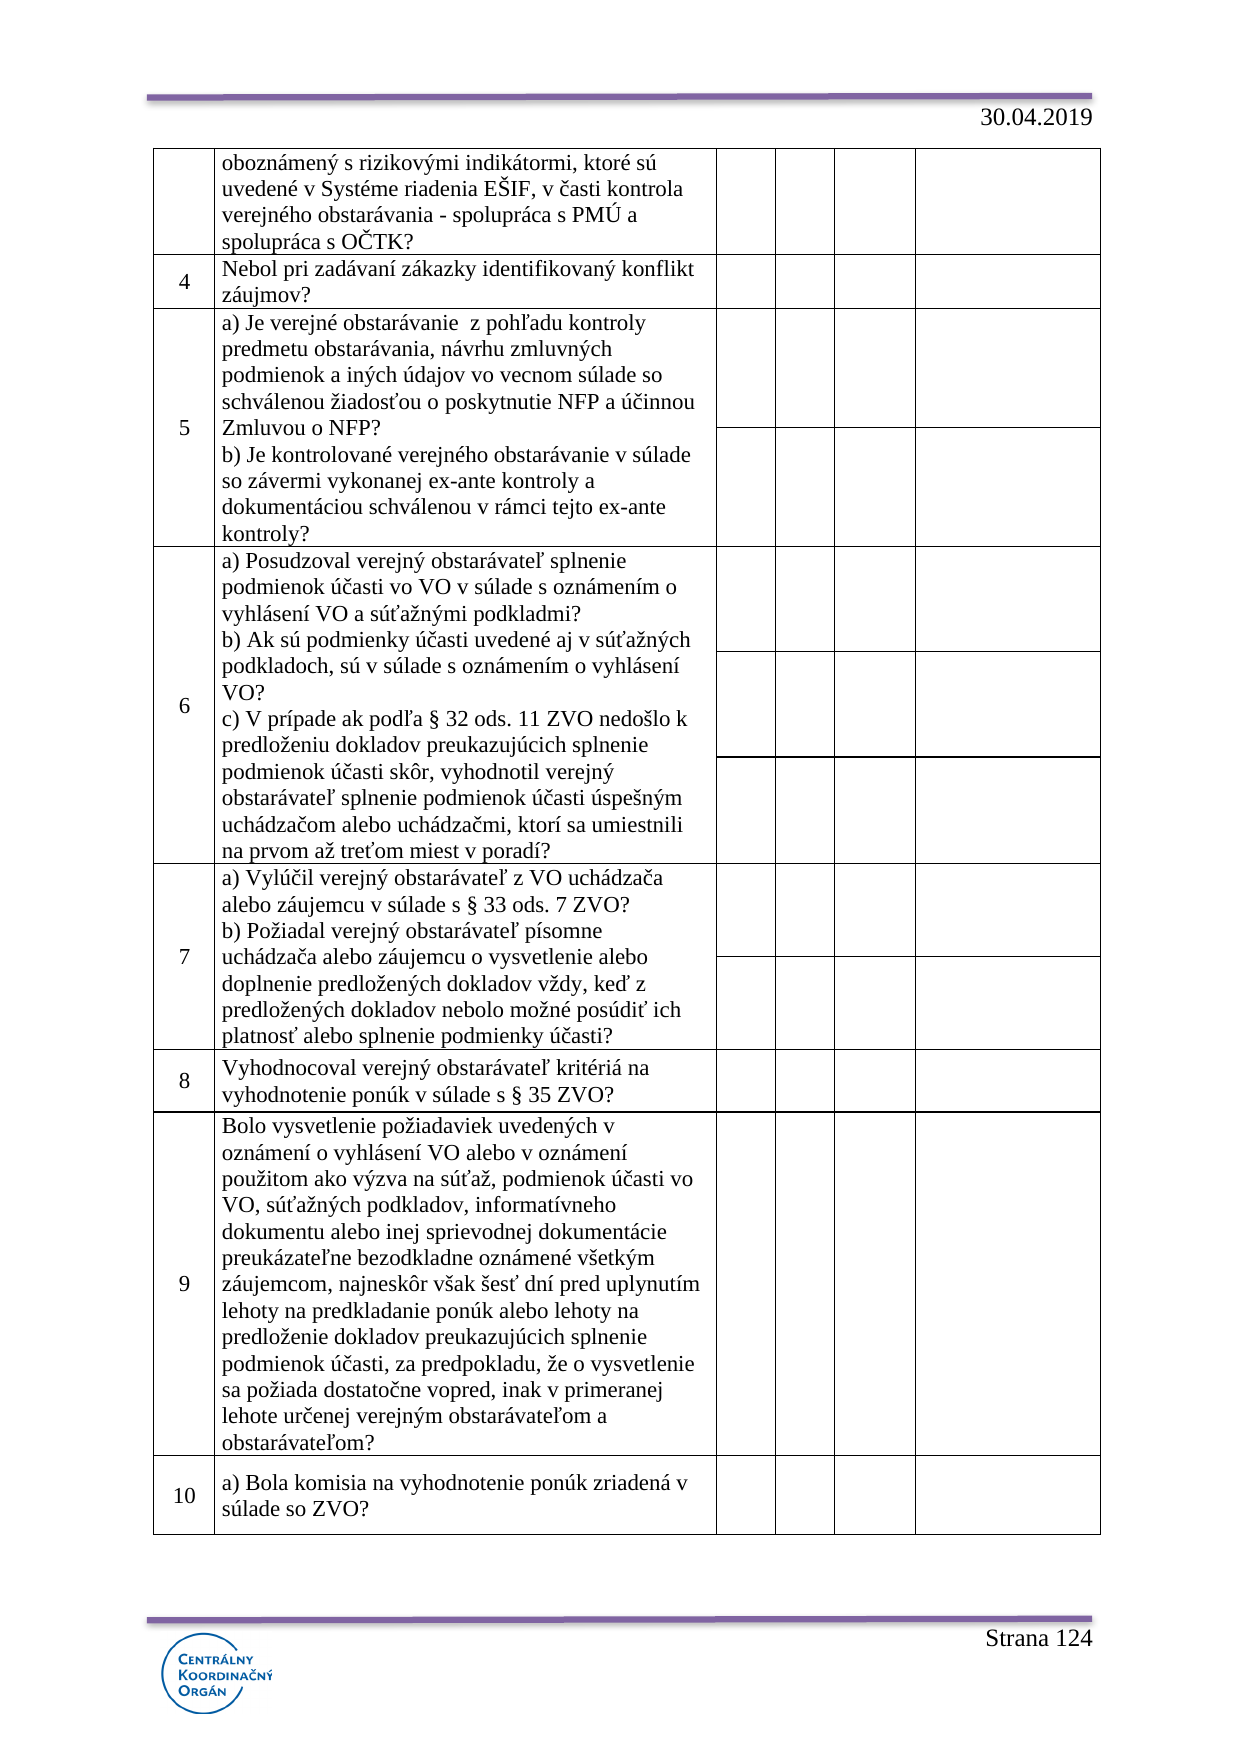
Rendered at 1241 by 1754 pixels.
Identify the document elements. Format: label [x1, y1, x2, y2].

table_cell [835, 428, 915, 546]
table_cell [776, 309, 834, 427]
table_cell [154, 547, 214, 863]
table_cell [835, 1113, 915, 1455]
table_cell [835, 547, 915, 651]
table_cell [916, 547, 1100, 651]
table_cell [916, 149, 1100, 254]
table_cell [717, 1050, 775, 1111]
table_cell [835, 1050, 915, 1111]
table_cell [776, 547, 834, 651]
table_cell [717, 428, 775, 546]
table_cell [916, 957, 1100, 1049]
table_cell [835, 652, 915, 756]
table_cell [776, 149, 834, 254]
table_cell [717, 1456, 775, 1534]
picture [159, 1631, 272, 1713]
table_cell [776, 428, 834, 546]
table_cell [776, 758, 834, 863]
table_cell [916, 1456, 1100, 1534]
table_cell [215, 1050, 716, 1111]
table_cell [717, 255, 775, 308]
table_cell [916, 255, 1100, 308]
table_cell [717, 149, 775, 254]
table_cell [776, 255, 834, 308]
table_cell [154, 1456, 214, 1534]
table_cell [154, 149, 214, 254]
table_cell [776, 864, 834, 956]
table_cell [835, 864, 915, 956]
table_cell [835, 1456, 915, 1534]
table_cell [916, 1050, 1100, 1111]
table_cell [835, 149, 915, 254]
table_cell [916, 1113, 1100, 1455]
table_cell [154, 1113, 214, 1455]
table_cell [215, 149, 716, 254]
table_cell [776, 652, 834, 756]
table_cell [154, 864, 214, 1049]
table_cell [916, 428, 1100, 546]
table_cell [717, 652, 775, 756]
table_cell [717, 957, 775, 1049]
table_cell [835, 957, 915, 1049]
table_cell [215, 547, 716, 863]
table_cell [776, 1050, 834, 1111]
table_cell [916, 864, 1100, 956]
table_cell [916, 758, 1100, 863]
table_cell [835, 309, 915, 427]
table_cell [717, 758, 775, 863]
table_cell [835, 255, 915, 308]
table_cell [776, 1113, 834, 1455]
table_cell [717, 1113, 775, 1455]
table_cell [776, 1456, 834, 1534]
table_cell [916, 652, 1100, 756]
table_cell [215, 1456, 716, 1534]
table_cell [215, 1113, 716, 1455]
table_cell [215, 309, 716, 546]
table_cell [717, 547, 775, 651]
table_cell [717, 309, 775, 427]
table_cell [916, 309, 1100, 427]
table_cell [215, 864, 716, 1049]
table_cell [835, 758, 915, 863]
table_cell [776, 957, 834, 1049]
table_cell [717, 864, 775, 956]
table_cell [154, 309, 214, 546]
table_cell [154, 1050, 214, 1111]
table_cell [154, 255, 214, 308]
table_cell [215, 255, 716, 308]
